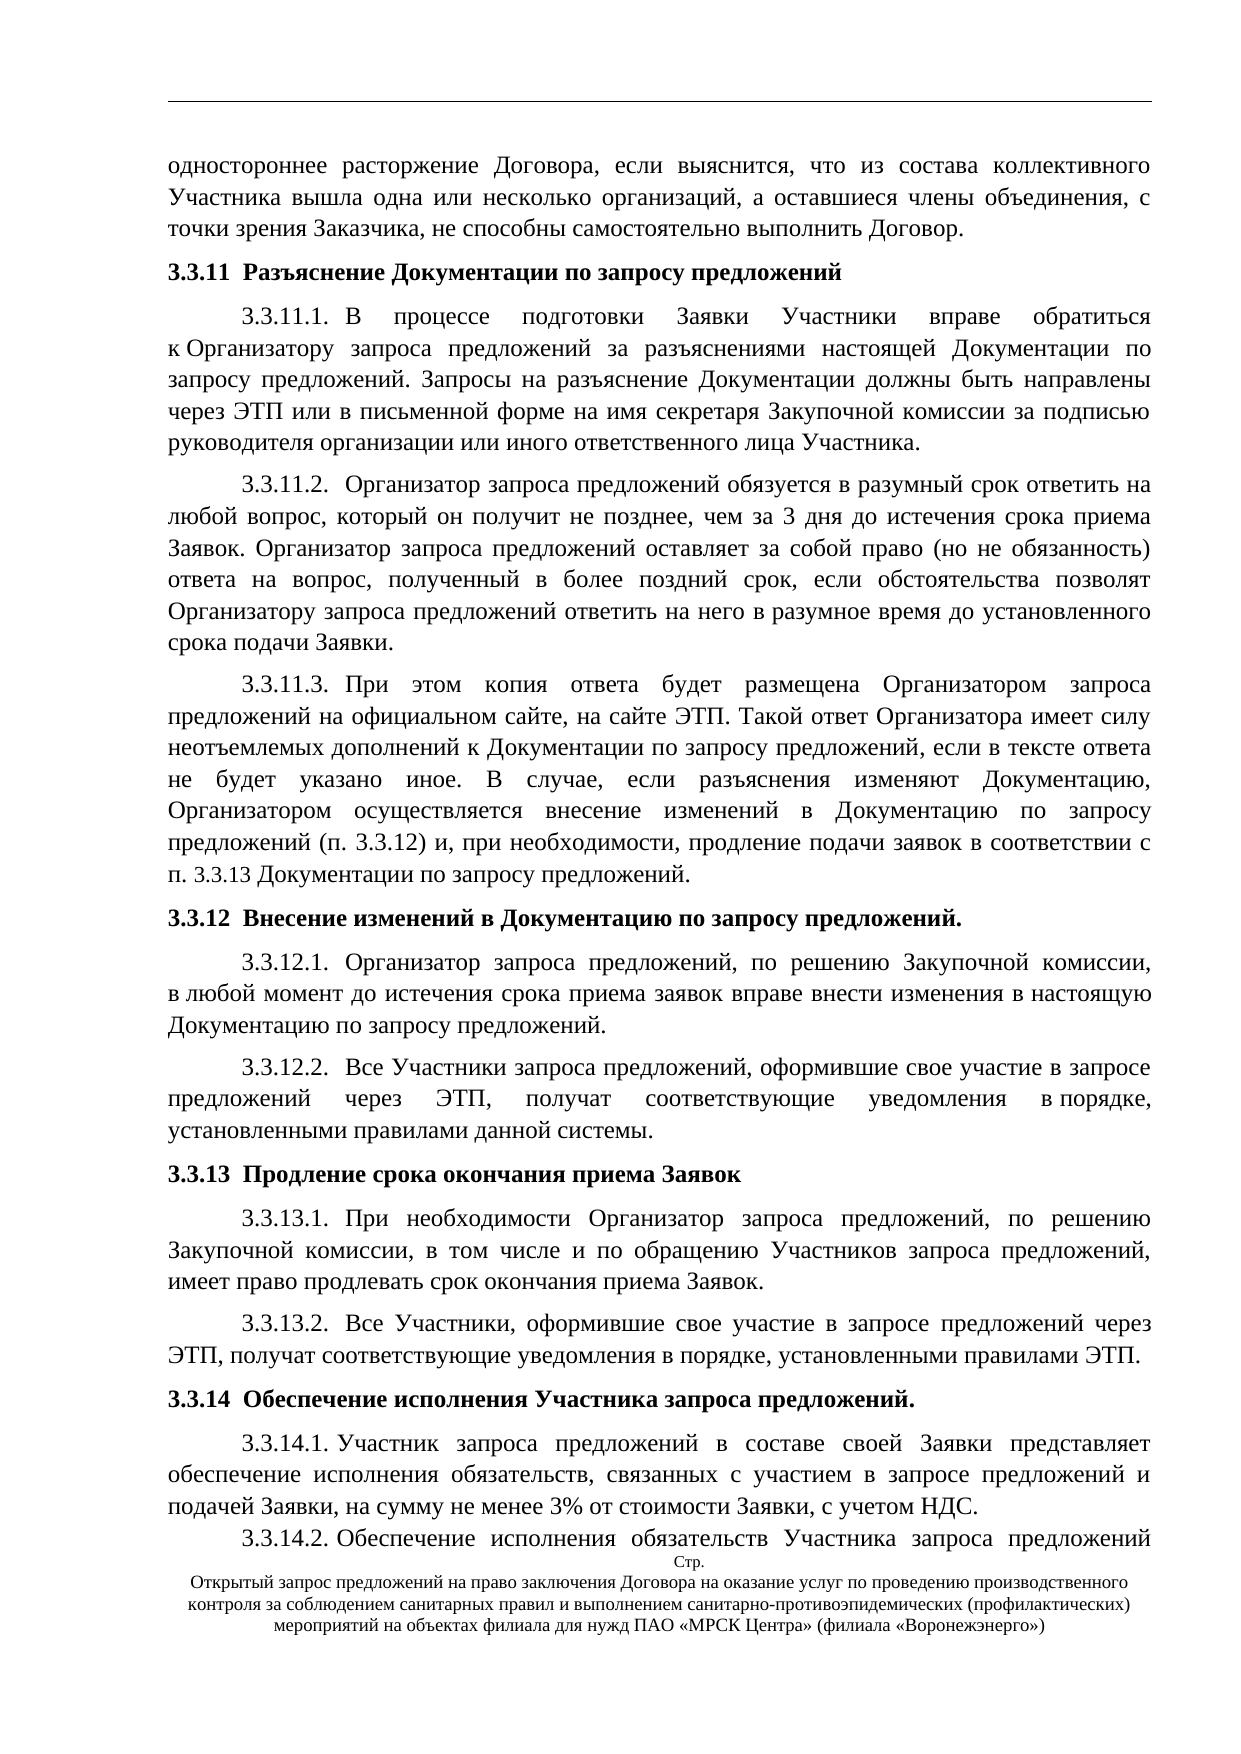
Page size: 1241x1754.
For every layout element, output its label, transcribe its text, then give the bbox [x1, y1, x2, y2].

list Организатор запроса предложений обязуется в разумный срок ответить на любой вопрос, который он получит не позднее, чем за 3 дня до истечения срока приема Заявок. Организатор запроса предложений оставляет за собой право (но не обязанность) ответа на вопрос, полученный в более поздний срок, если обстоятельства позволят Организатору запроса предложений ответить на него в разумное время до установленного срока подачи Заявки. [168, 469, 1152, 656]
list В процессе подготовки Заявки Участники вправе обратиться к Организатору запроса предложений за разъяснениями настоящей Документации по запросу предложений. Запросы на разъяснение Документации должны быть направлены через ЭТП или в письменной форме на имя секретаря Закупочной комиссии за подписью руководителя организации или иного ответственного лица Участника. [168, 301, 1152, 456]
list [168, 150, 1152, 242]
list Участник запроса предложений в составе своей Заявки представляет обеспечение исполнения обязательств, связанных с участием в запросе предложений и подачей Заявки, на сумму не менее 3% от стоимости Заявки, с учетом НДС. [168, 1428, 1152, 1520]
subtitle Разъяснение Документации по запросу предложений [168, 257, 1152, 286]
subtitle Обеспечение исполнения Участника запроса предложений. [168, 1384, 1152, 1413]
list Все Участники запроса предложений, оформившие свое участие в запросе предложений через ЭТП, получат соответствующие уведомления в порядке, установленными правилами данной системы. [168, 1052, 1152, 1144]
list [168, 1523, 1152, 1551]
subtitle Внесение изменений в Документацию по запросу предложений. [168, 903, 1152, 931]
subtitle Продление срока окончания приема Заявок [168, 1159, 1152, 1188]
list Все Участники, оформившие свое участие в запросе предложений через ЭТП, получат соответствующие уведомления в порядке, установленными правилами ЭТП. [168, 1308, 1152, 1368]
list Организатор запроса предложений, по решению Закупочной комиссии, в любой момент до истечения срока приема заявок вправе внести изменения в настоящую Документацию по запросу предложений. [168, 947, 1152, 1039]
list При этом копия ответа будет размещена Организатором запроса предложений на официальном сайте, на сайте ЭТП. Такой ответ Организатора имеет силу неотъемлемых дополнений к Документации по запросу предложений, если в тексте ответа не будет указано иное. В случае, если разъяснения изменяют Документацию, Организатором осуществляется внесение изменений в Документацию по запросу предложений (п. 3.3.12) и, при необходимости, продление подачи заявок в соответствии с п. 3.3.13 Документации по запросу предложений. [168, 669, 1152, 887]
list При необходимости Организатор запроса предложений, по решению Закупочной комиссии, в том числе и по обращению Участников запроса предложений, имеет право продлевать срок окончания приема Заявок. [168, 1203, 1152, 1295]
